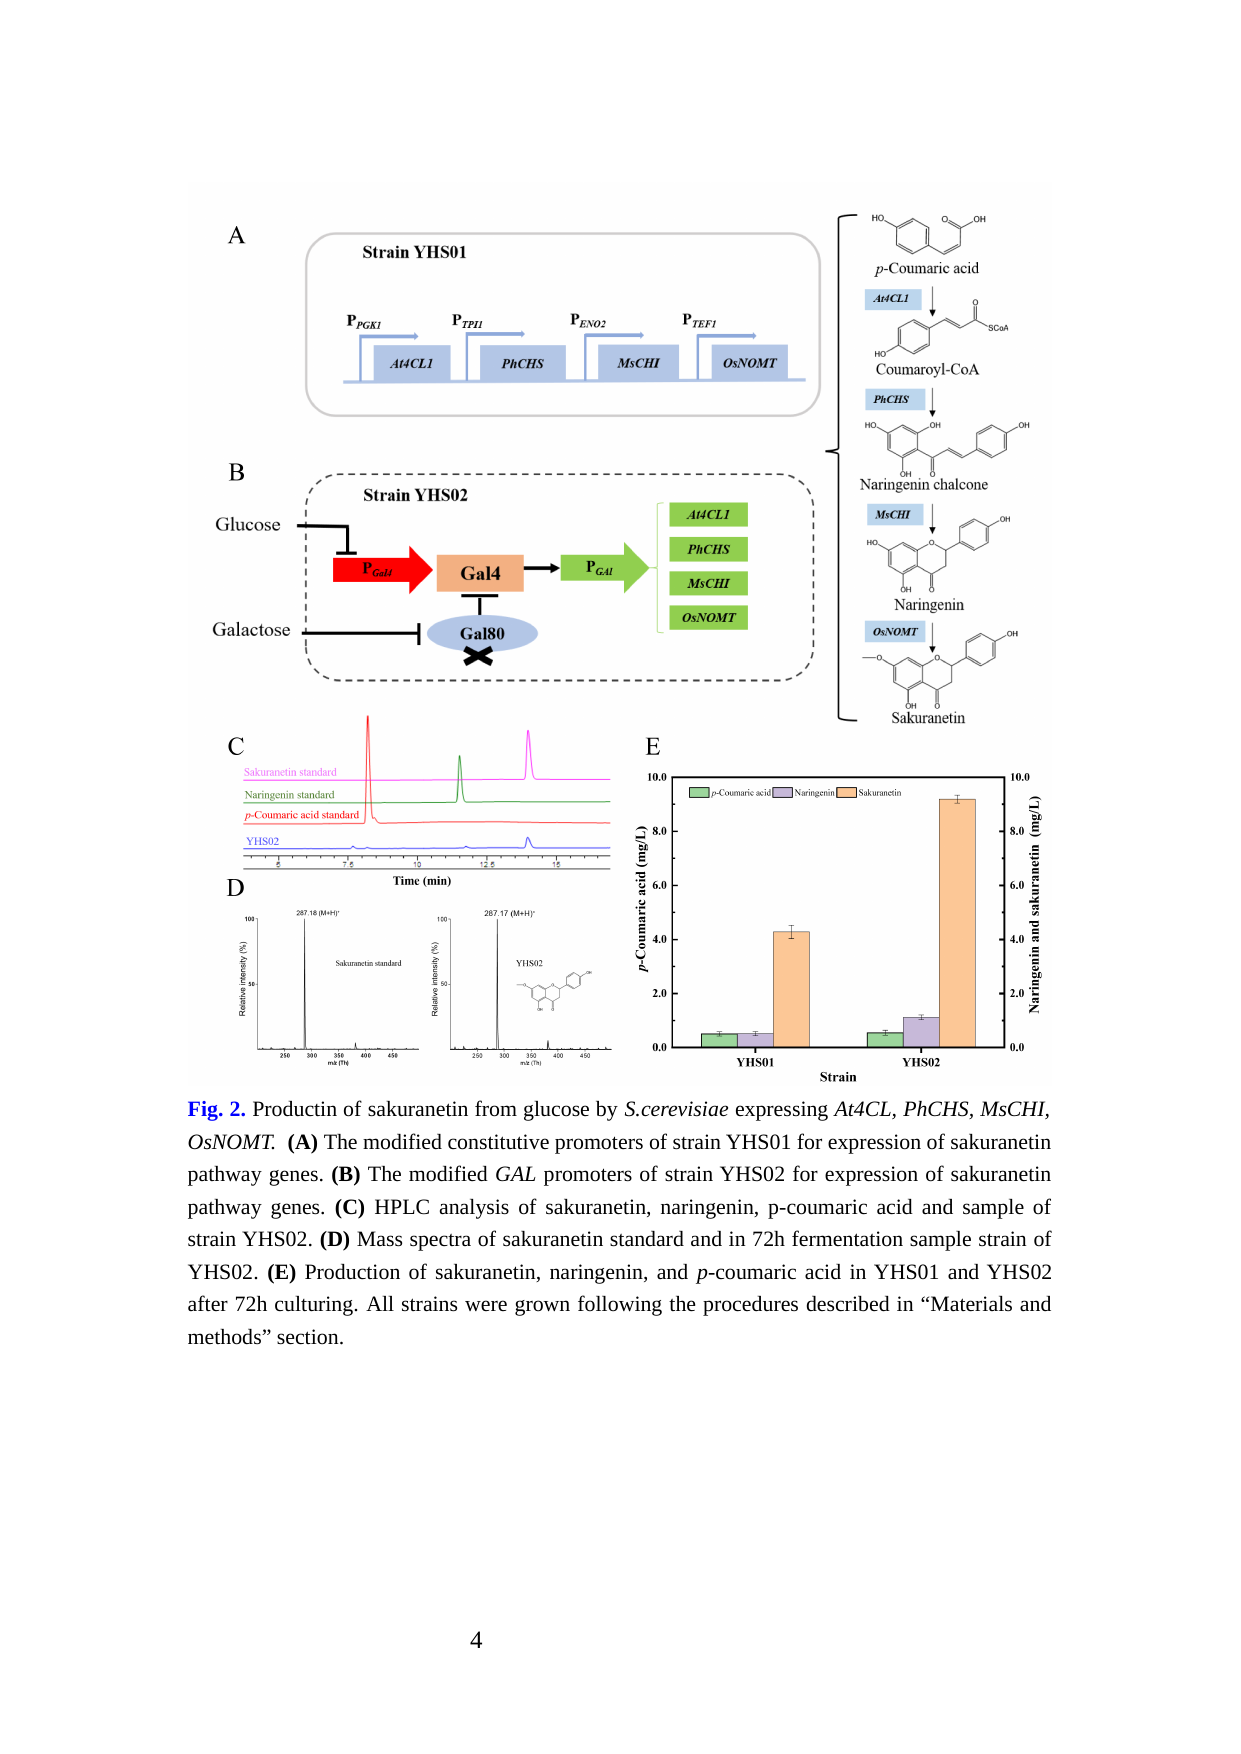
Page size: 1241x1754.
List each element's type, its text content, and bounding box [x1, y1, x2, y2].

picture [187, 182, 1053, 1086]
text Fig. 2. Productin of sakuranetin from glucose by S.cerevisiae expressing At4CL, PhCHS, MsCHI, OsNOMT. (A) The modified constitutive promoters of strain YHS01 for expression of sakuranetin pathway genes. (B) The modified GAL promoters of strain YHS02 for expression of sakuranetin pathway genes. (C) HPLC analysis of sakuranetin, naringenin, p-coumaric acid and sample of strain YHS02. (D) Mass spectra of sakuranetin standard and in 72h fermentation sample strain of YHS02. (E) Production of sakuranetin, naringenin, and p-coumaric acid in YHS01 and YHS02 after 72h culturing. All strains were grown following the procedures described in “Materials and methods” section. [187, 1092, 1053, 1352]
